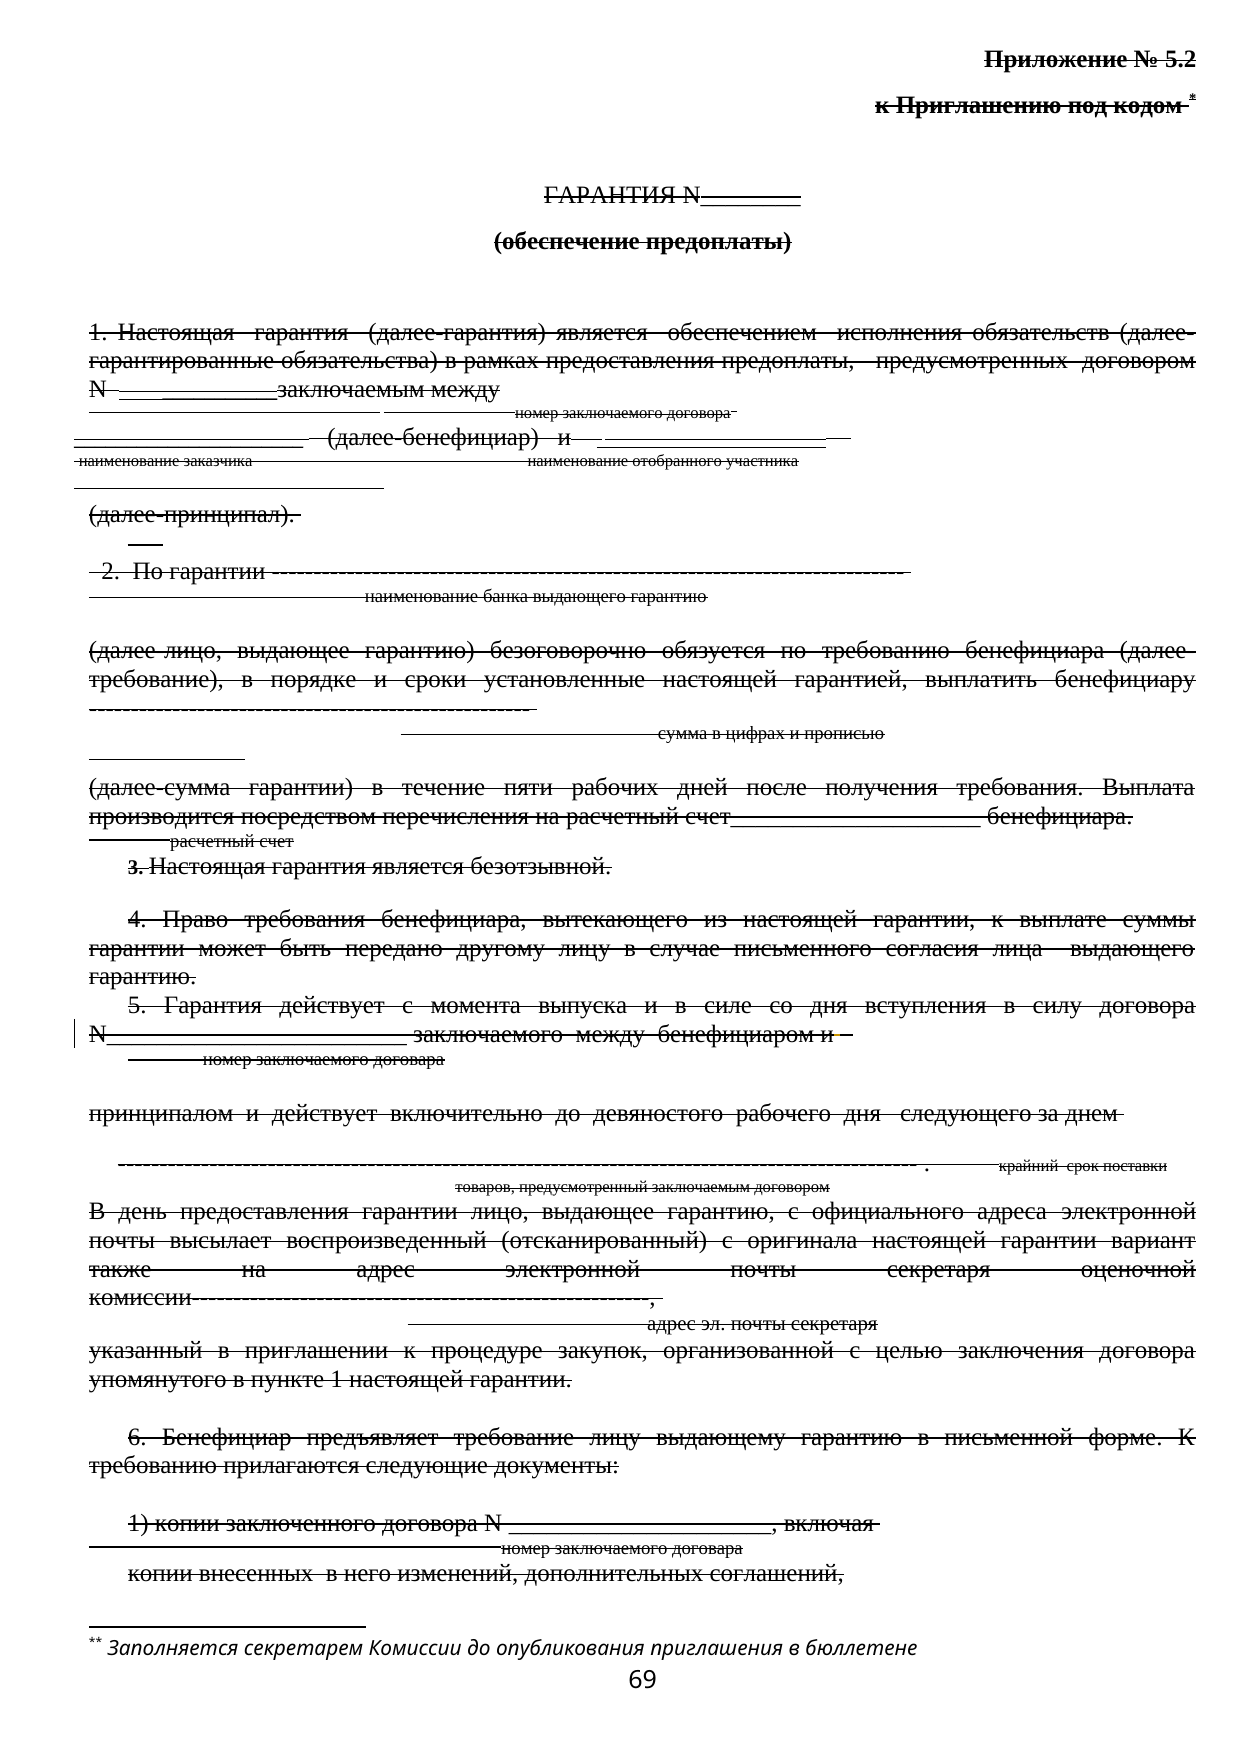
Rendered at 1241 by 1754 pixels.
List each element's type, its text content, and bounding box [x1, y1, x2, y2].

text номер заключаемого договара [89, 1048, 1196, 1069]
text Приложение № 5.2 [89, 44, 1196, 73]
text (далее-лицо, выдающее гарантию) безоговорочно обязуется по требованию бенефициара (далее-требование), в порядке и сроки установленные настоящей гарантией, выплатить бенефициару ----------------------------------------------------- [89, 636, 1196, 651]
text номер заключаемого договара [89, 1537, 1196, 1558]
text 6. Бенефициар предъявляет требование лицу выдающему гарантию в письменной форме. К требованию прилагаются следующие документы: [89, 1422, 1196, 1479]
text ГАРАНТИЯ N________ [89, 181, 1196, 209]
text сумма в цифрах и прописью [89, 722, 1196, 743]
text (далее-лицо, выдающее гарантию) безоговорочно обязуется по требованию бенефициара (далее-требование), в порядке и сроки установленные настоящей гарантией, выплатить бенефициару ----------------------------------------------------- [89, 653, 1196, 680]
text 1) копии заключенного договора N _____________________, включая [89, 1508, 1196, 1537]
text (далее-лицо, выдающее гарантию) безоговорочно обязуется по требованию бенефициара (далее-требование), в порядке и сроки установленные настоящей гарантией, выплатить бенефициару ----------------------------------------------------- [89, 681, 1196, 722]
text 3. Настоящая гарантия является безотзывной. [89, 851, 1196, 880]
text В день предоставления гарантии лицо, выдающее гарантию, с официального адреса электронной почты высылает воспроизведенный (отсканированный) с оригинала настоящей гарантии вариант также на адрес электронной почты секретаря оценочной комиссии-------------------------------------------------------, [89, 1242, 1196, 1269]
text 5. Гарантия действует с момента выпуска и в силе со дня вступления в силу договора N________________________ заключаемого между бенефициаром и [89, 990, 1196, 1048]
text ______________________ (далее-бенефициар) и [74, 422, 1196, 451]
text (обеспечение предоплаты) [148, 226, 1137, 255]
text адрес эл. почты секретаря [89, 1311, 1196, 1335]
text В день предоставления гарантии лицо, выдающее гарантию, с официального адреса электронной почты высылает воспроизведенный (отсканированный) с оригинала настоящей гарантии вариант также на адрес электронной почты секретаря оценочной комиссии-------------------------------------------------------, [89, 1213, 1196, 1241]
text 1. Настоящая гарантия (далее-гарантия) является обеспечением исполнения обязательств (далее-гарантированные обязательства) в рамках предоставления предоплаты, предусмотренных договором N ___________заключаемым между [89, 317, 1196, 332]
text принципалом и действует включительно до девяностого рабочего дня следующего за днем [89, 1098, 1196, 1127]
text (далее-принципал). [89, 499, 1196, 528]
text ------------------------------------------------------------------------------------------------ . крайний срок поставки товаров, предусмотренный заключаемым договором [89, 1148, 1196, 1196]
text 1. Настоящая гарантия (далее-гарантия) является обеспечением исполнения обязательств (далее-гарантированные обязательства) в рамках предоставления предоплаты, предусмотренных договором N ___________заключаемым между [89, 334, 1196, 361]
text копии внесенных в него изменений, дополнительных соглашений, [89, 1558, 1196, 1587]
text указанный в приглашении к процедуре закупок, организованной с целью заключения договора упомянутого в пункте 1 настоящей гарантии. [89, 1352, 1196, 1393]
text расчетный счет [89, 829, 1196, 851]
text В день предоставления гарантии лицо, выдающее гарантию, с официального адреса электронной почты высылает воспроизведенный (отсканированный) с оригинала настоящей гарантии вариант также на адрес электронной почты секретаря оценочной комиссии-------------------------------------------------------, [89, 1271, 1196, 1311]
text (далее-сумма гарантии) в течение пяти рабочих дней после получения требования. Выплата производится посредством перечисления на расчетный счет____________________ бенефициара. [89, 772, 1196, 829]
text номер заключаемого договора [89, 403, 1196, 422]
text 1. Настоящая гарантия (далее-гарантия) является обеспечением исполнения обязательств (далее-гарантированные обязательства) в рамках предоставления предоплаты, предусмотренных договором N ___________заключаемым между [89, 363, 1196, 403]
text 2. По гарантии ---------------------------------------------------------------------------- [89, 556, 1196, 585]
text наименование заказчика наименование отобранного участника [74, 451, 1196, 470]
text 4. Право требования бенефициара, вытекающего из настоящей гарантии, к выплате суммы гарантии может быть передано другому лицу в случае письменного согласия лица выдающего гарантию. [89, 904, 1196, 990]
text наименование банка выдающего гарантию [89, 585, 1196, 607]
text к Приглашению под кодом * [89, 90, 1196, 118]
text указанный в приглашении к процедуре закупок, организованной с целью заключения договора упомянутого в пункте 1 настоящей гарантии. [89, 1335, 1196, 1351]
